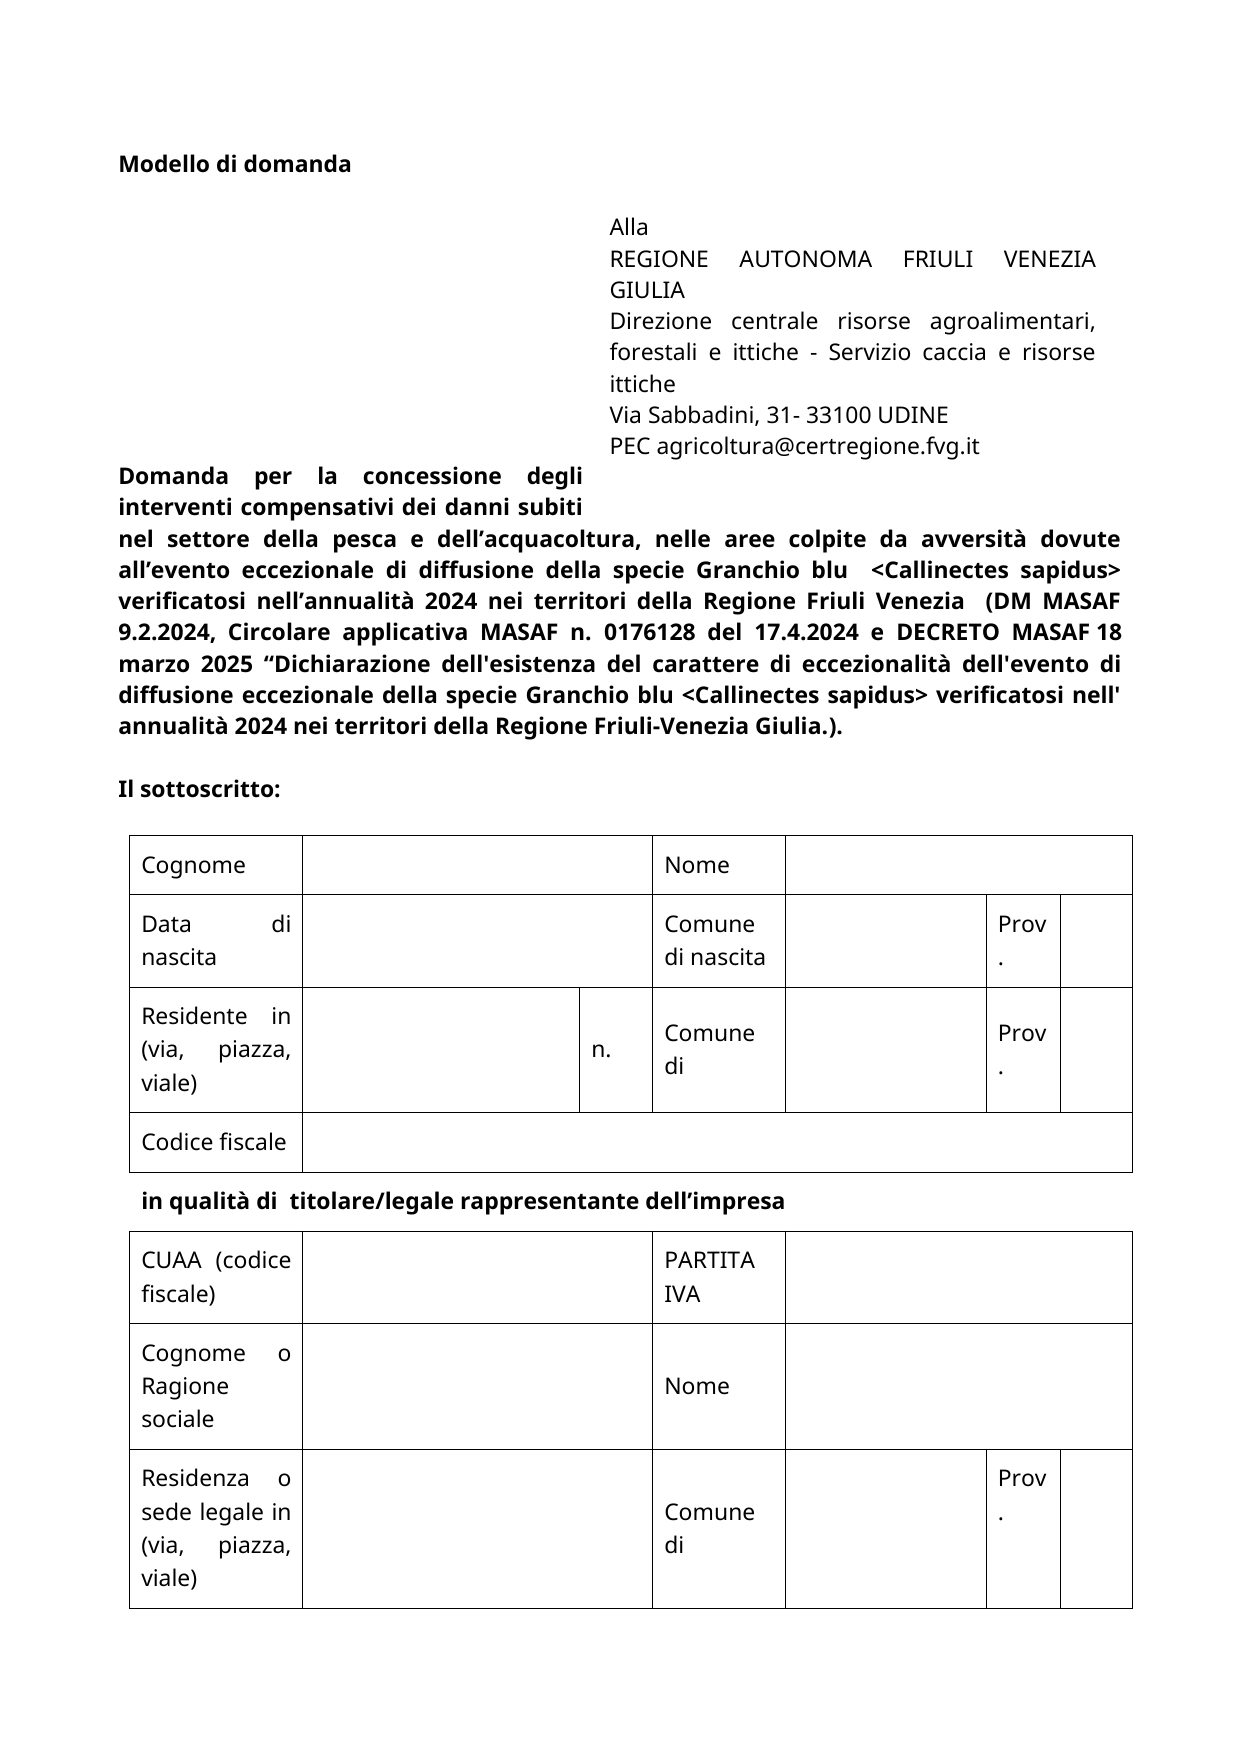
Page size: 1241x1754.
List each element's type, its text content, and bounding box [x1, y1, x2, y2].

table_cell [303, 1232, 652, 1323]
table_header [303, 836, 652, 894]
table_cell [1061, 988, 1132, 1112]
table_cell PARTITA IVA [653, 1232, 785, 1323]
table_cell [303, 1113, 1132, 1172]
table_cell [1061, 895, 1132, 987]
table_cell Comune di [653, 1450, 785, 1607]
table_cell Residenza o sede legale in (via, piazza, viale) [130, 1450, 302, 1607]
table_cell Cognome o Ragione sociale [130, 1324, 302, 1449]
table_cell Residente in (via, piazza, viale) [130, 988, 302, 1112]
table_cell Prov. [987, 988, 1060, 1112]
table_cell [786, 895, 986, 987]
table_header Nome [653, 836, 785, 894]
table_cell Codice fiscale [130, 1113, 302, 1172]
table_cell [786, 1450, 986, 1607]
table_cell n. [580, 988, 652, 1112]
text Domanda per la concessione degli interventi compensativi dei danni subiti nel settore della pesca e dell’acquacoltura, nelle aree colpite da avversità dovute all’evento eccezionale di diffusione della specie Granchio blu <Callinectes sapidus> verificatosi nell’annualità 2024 nei territori della Regione Friuli Venezia (DM MASAF 9.2.2024, Circolare applicativa MASAF n. 0176128 del 17.4.2024 e DECRETO MASAF 18 marzo 2025 “Dichiarazione dell'esistenza del carattere di eccezionalità dell'evento di diffusione eccezionale della specie Granchio blu <Callinectes sapidus> verificatosi nell' annualità 2024 nei territori della Regione Friuli-Venezia Giulia.). [118, 460, 1122, 741]
table_cell [786, 1232, 1132, 1323]
text Modello di domanda [118, 148, 1122, 179]
table_cell [1061, 1450, 1132, 1607]
table_header [786, 836, 1132, 894]
text Il sottoscritto: [118, 773, 1122, 804]
table_cell [786, 1324, 1132, 1449]
table_cell CUAA (codice fiscale) [130, 1232, 302, 1323]
table_cell [303, 1450, 652, 1607]
table_cell Comune di nascita [653, 895, 785, 987]
table_cell Comune di [653, 988, 785, 1112]
table_cell [786, 988, 986, 1112]
table_cell [303, 895, 652, 987]
table_cell [303, 1324, 652, 1449]
table_header Alla REGIONE AUTONOMA FRIULI VENEZIA GIULIA Direzione centrale risorse agroalimentari, forestali e ittiche - Servizio caccia e risorse ittiche Via Sabbadini, 31- 33100 UDINE PEC agricoltura@certregione.fvg.it [598, 211, 1107, 493]
table_cell Data di nascita [130, 895, 302, 987]
table_cell Prov. [987, 895, 1060, 987]
table_cell in qualità di titolare/legale rappresentante dell’impresa [130, 1173, 1133, 1231]
table_cell Prov. [987, 1450, 1060, 1607]
table_header Cognome [130, 836, 302, 894]
table_cell Nome [653, 1324, 785, 1449]
table_cell [303, 988, 579, 1112]
